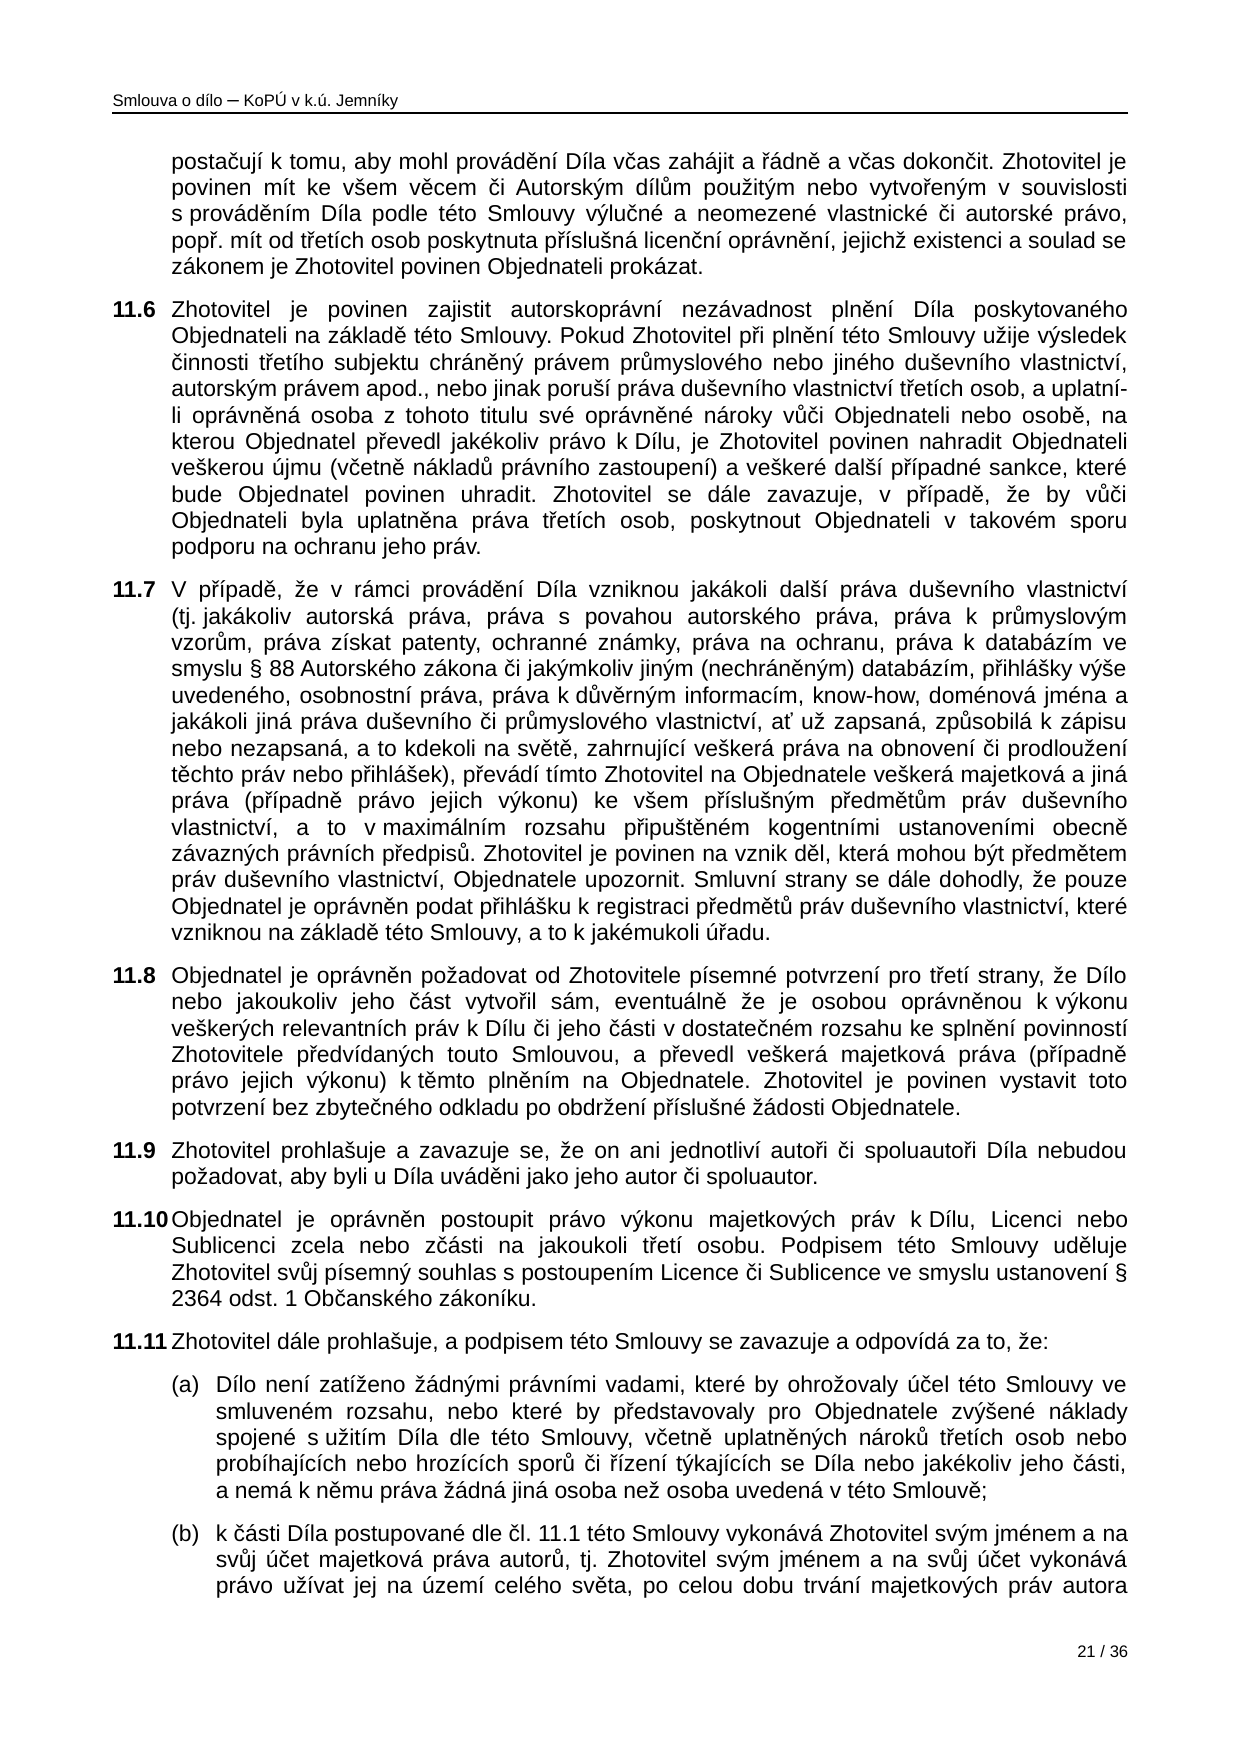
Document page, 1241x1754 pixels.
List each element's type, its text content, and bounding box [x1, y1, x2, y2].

text Zhotovitel prohlašuje a zavazuje se, že on ani jednotliví autoři či spoluautoři Díla nebudou požadovat, aby byli u Díla uváděni jako jeho autor či spoluautor. [112, 1137, 1128, 1189]
text V případě, že v rámci provádění Díla vzniknou jakákoli další práva duševního vlastnictví (tj. jakákoliv autorská práva, práva s povahou autorského práva, práva k průmyslovým vzorům, práva získat patenty, ochranné známky, práva na ochranu, práva k databázím ve smyslu § 88 Autorského zákona či jakýmkoliv jiným (nechráněným) databázím, přihlášky výše uvedeného, osobnostní práva, práva k důvěrným informacím, know-how, doménová jména a jakákoli jiná práva duševního či průmyslového vlastnictví, ať už zapsaná, způsobilá k zápisu nebo nezapsaná, a to kdekoli na světě, zahrnující veškerá práva na obnovení či prodloužení těchto práv nebo přihlášek), převádí tímto Zhotovitel na Objednatele veškerá majetková a jiná práva (případně právo jejich výkonu) ke všem příslušným předmětům práv duševního vlastnictví, a to v maximálním rozsahu připuštěném kogentními ustanoveními obecně závazných právních předpisů. Zhotovitel je povinen na vznik děl, která mohou být předmětem práv duševního vlastnictví, Objednatele upozornit. Smluvní strany se dále dohodly, že pouze Objednatel je oprávněn podat přihlášku k registraci předmětů práv duševního vlastnictví, které vzniknou na základě této Smlouvy, a to k jakémukoli úřadu. [112, 576, 1128, 945]
text Objednatel je oprávněn požadovat od Zhotovitele písemné potvrzení pro třetí strany, že Dílo nebo jakoukoliv jeho část vytvořil sám, eventuálně že je osobou oprávněnou k výkonu veškerých relevantních práv k Dílu či jeho části v dostatečném rozsahu ke splnění povinností Zhotovitele předvídaných touto Smlouvou, a převedl veškerá majetková práva (případně právo jejich výkonu) k těmto plněním na Objednatele. Zhotovitel je povinen vystavit toto potvrzení bez zbytečného odkladu po obdržení příslušné žádosti Objednatele. [112, 962, 1128, 1120]
text Objednatel je oprávněn postoupit právo výkonu majetkových práv k Dílu, Licenci nebo Sublicenci zcela nebo zčásti na jakoukoli třetí osobu. Podpisem této Smlouvy uděluje Zhotovitel svůj písemný souhlas s postoupením Licence či Sublicence ve smyslu ustanovení § 2364 odst. 1 Občanského zákoníku. [112, 1206, 1128, 1312]
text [171, 1520, 1128, 1599]
text Zhotovitel je povinen zajistit autorskoprávní nezávadnost plnění Díla poskytovaného Objednateli na základě této Smlouvy. Pokud Zhotovitel při plnění této Smlouvy užije výsledek činnosti třetího subjektu chráněný právem průmyslového nebo jiného duševního vlastnictví, autorským právem apod., nebo jinak poruší práva duševního vlastnictví třetích osob, a uplatní-li oprávněná osoba z tohoto titulu své oprávněné nároky vůči Objednateli nebo osobě, na kterou Objednatel převedl jakékoliv právo k Dílu, je Zhotovitel povinen nahradit Objednateli veškerou újmu (včetně nákladů právního zastoupení) a veškeré další případné sankce, které bude Objednatel povinen uhradit. Zhotovitel se dále zavazuje, v případě, že by vůči Objednateli byla uplatněna práva třetích osob, poskytnout Objednateli v takovém sporu podporu na ochranu jeho práv. [112, 296, 1128, 560]
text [112, 148, 1128, 279]
text Zhotovitel dále prohlašuje, a podpisem této Smlouvy se zavazuje a odpovídá za to, že: [112, 1328, 1128, 1354]
list Dílo není zatíženo žádnými právními vadami, které by ohrožovaly účel této Smlouvy ve smluveném rozsahu, nebo které by představovaly pro Objednatele zvýšené náklady spojené s užitím Díla dle této Smlouvy, včetně uplatněných nároků třetích osob nebo probíhajících nebo hrozících sporů či řízení týkajících se Díla nebo jakékoliv jeho části, a nemá k němu práva žádná jiná osoba než osoba uvedená v této Smlouvě; [171, 1371, 1128, 1503]
